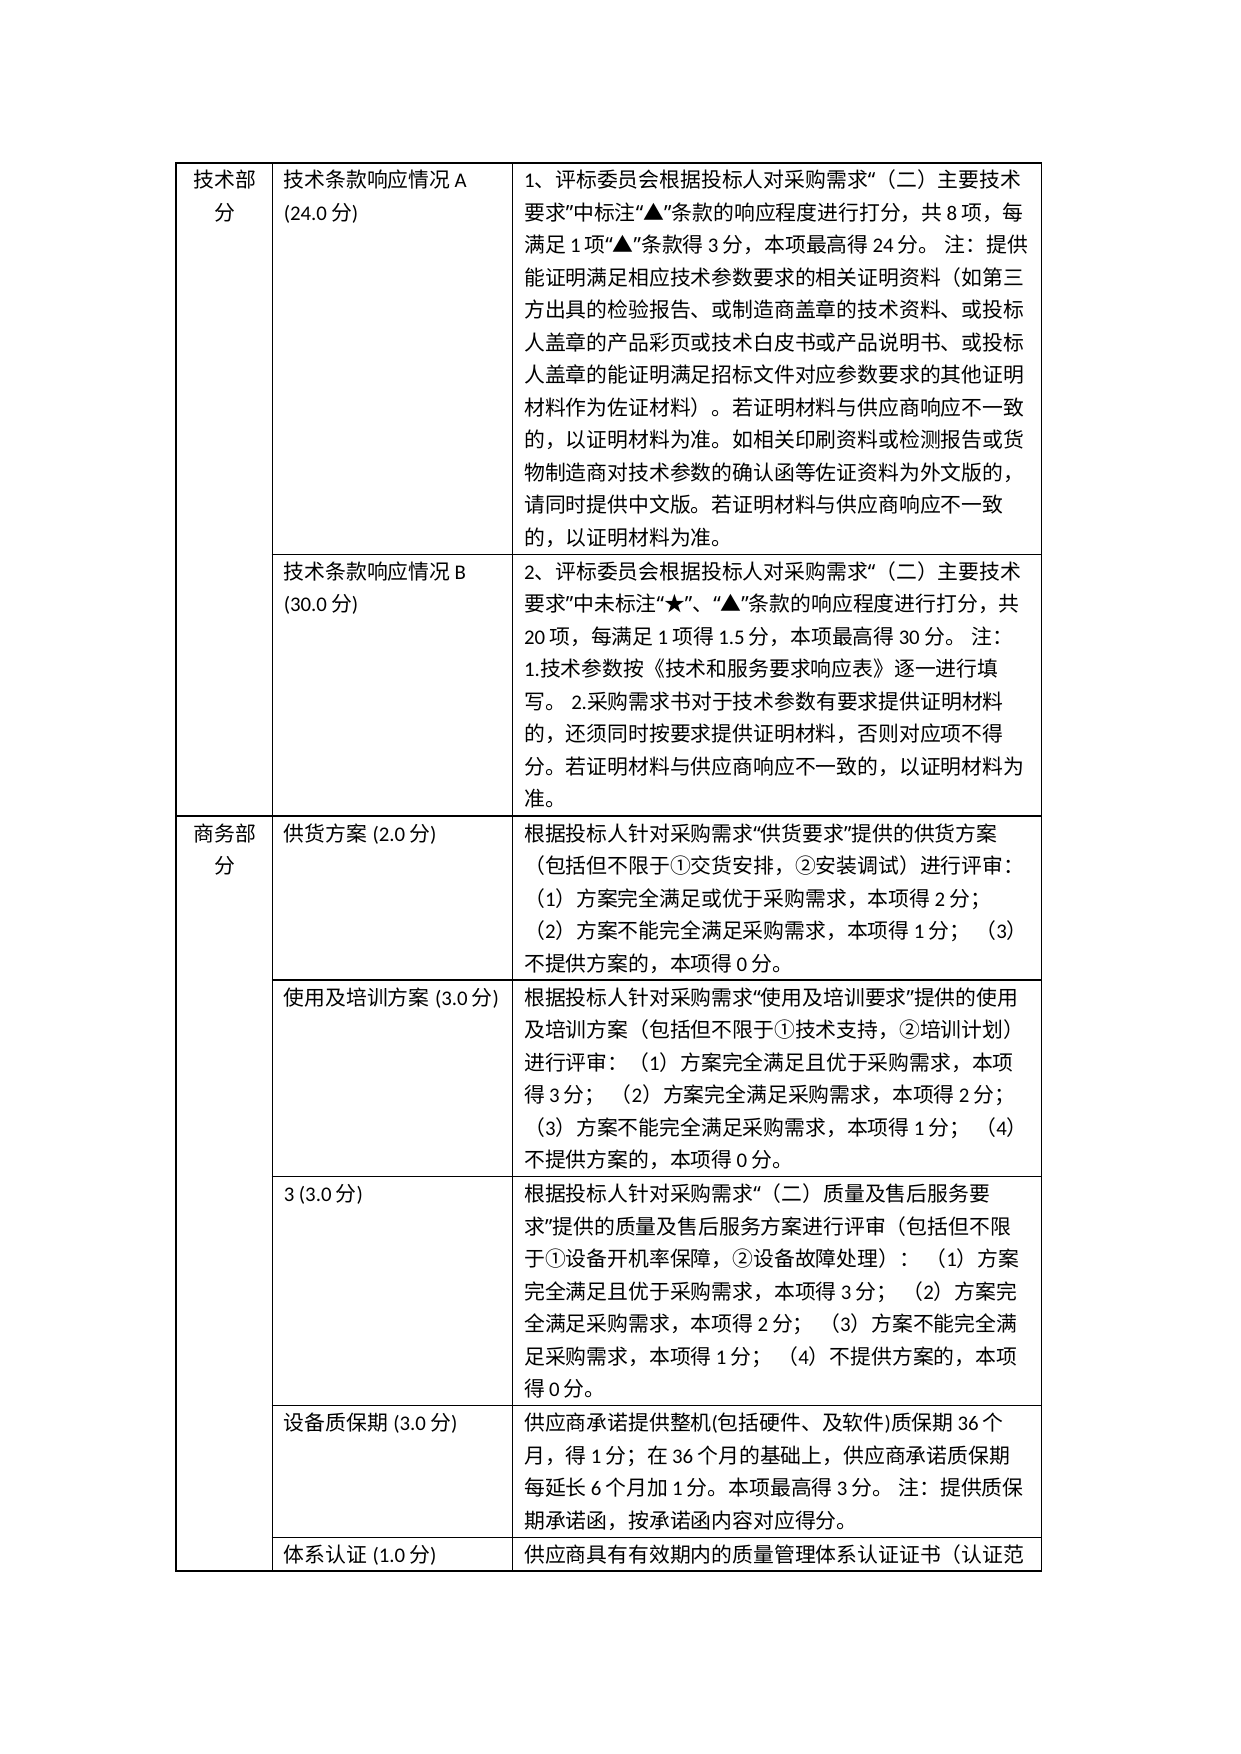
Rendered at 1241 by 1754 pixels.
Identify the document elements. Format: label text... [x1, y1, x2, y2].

table_cell 设备质保期 (3.0分) [273, 1406, 512, 1536]
table_cell 3 (3.0分) [273, 1177, 512, 1405]
table_cell 2、评标委员会根据投标人对采购需求“（二）主要技术要求”中未标注“★”、“▲”条款的响应程度进行打分，共20项，每满足1项得1.5分，本项最高得30分。 注： 1.技术参数按《技术和服务要求响应表》逐一进行填写。 2.采购需求书对于技术参数有要求提供证明材料的，还须同时按要求提供证明材料，否则对应项不得分。若证明材料与供应商响应不一致的，以证明材料为准。 [513, 555, 1041, 815]
table_cell 根据投标人针对采购需求“使用及培训要求”提供的使用及培训方案（包括但不限于①技术支持，②培训计划）进行评审：（1）方案完全满足且优于采购需求，本项得3分； （2）方案完全满足采购需求，本项得2分； （3）方案不能完全满足采购需求，本项得1分； （4）不提供方案的，本项得0分。 [513, 981, 1041, 1176]
table_cell 1、评标委员会根据投标人对采购需求“（二）主要技术要求”中标注“▲”条款的响应程度进行打分，共8项，每满足1项“▲”条款得3分，本项最高得24分。 注：提供能证明满足相应技术参数要求的相关证明资料（如第三方出具的检验报告、或制造商盖章的技术资料、或投标人盖章的产品彩页或技术白皮书或产品说明书、或投标人盖章的能证明满足招标文件对应参数要求的其他证明材料作为佐证材料）。若证明材料与供应商响应不一致的，以证明材料为准。如相关印刷资料或检测报告或货物制造商对技术参数的确认函等佐证资料为外文版的，请同时提供中文版。若证明材料与供应商响应不一致的，以证明材料为准。 [513, 164, 1041, 553]
table_cell 体系认证 (1.0分) [273, 1538, 512, 1570]
table_cell 根据投标人针对采购需求“（二）质量及售后服务要求”提供的质量及售后服务方案进行评审（包括但不限于①设备开机率保障，②设备故障处理）： （1）方案完全满足且优于采购需求，本项得3分； （2）方案完全满足采购需求，本项得2分； （3）方案不能完全满足采购需求，本项得1分； （4）不提供方案的，本项得0分。 [513, 1177, 1041, 1405]
table_cell 技术条款响应情况A (24.0分) [273, 164, 512, 553]
table_cell 使用及培训方案 (3.0分) [273, 981, 512, 1176]
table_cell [513, 1538, 1041, 1570]
table_cell 根据投标人针对采购需求“供货要求”提供的供货方案（包括但不限于①交货安排，②安装调试）进行评审： （1）方案完全满足或优于采购需求，本项得2分； （2）方案不能完全满足采购需求，本项得1分； （3）不提供方案的，本项得0分。 [513, 817, 1041, 979]
table_cell 技术条款响应情况B (30.0分) [273, 555, 512, 815]
table_cell 商务部分 [177, 817, 272, 1570]
table_cell 供货方案 (2.0分) [273, 817, 512, 979]
table_cell 技术部分 [177, 164, 272, 815]
table_cell 供应商承诺提供整机(包括硬件、及软件)质保期36个月，得1分；在36个月的基础上，供应商承诺质保期每延长6个月加1分。本项最高得3分。 注：提供质保期承诺函，按承诺函内容对应得分。 [513, 1406, 1041, 1536]
